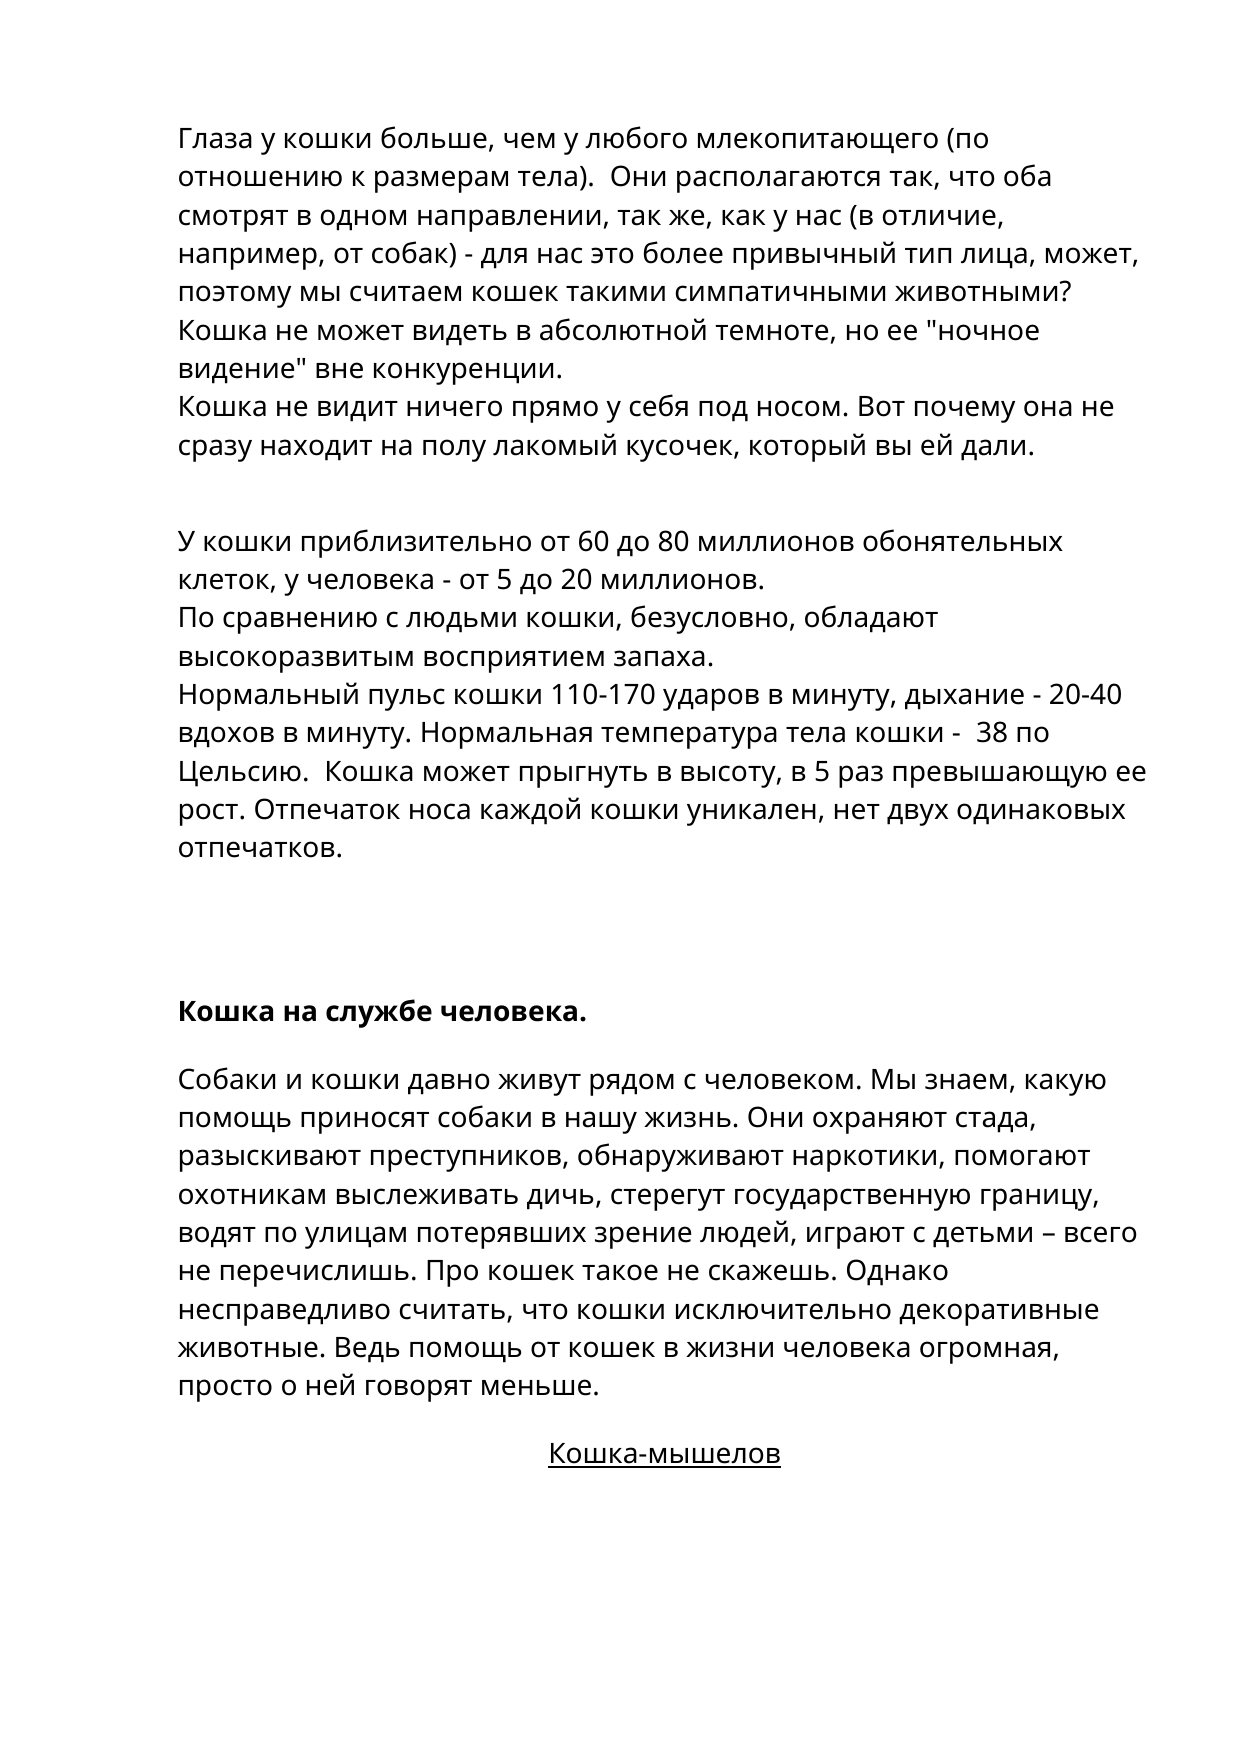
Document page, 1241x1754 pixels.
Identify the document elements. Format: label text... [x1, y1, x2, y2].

text Собаки и кошки давно живут рядом с человеком. Мы знаем, какую помощь приносят собаки в нашу жизнь. Они охраняют стада, разыскивают преступников, обнаруживают наркотики, помогают охотникам выслеживать дичь, стерегут государственную границу, водят по улицам потерявших зрение людей, играют с детьми – всего не перечислишь. Про кошек такое не скажешь. Однако несправедливо считать, что кошки исключительно декоративные животные. Ведь помощь от кошек в жизни человека огромная, просто о ней говорят меньше. [177, 1059, 1152, 1404]
text Кошка-мышелов [177, 1433, 1152, 1471]
text Глаза у кошки больше, чем у любого млекопитающего (по отношению к размерам тела). Они располагаются так, что оба смотрят в одном направлении, так же, как у нас (в отличие, например, от собак) - для нас это более привычный тип лица, может, поэтому мы считаем кошек такими симпатичными животными? Кошка не может видеть в абсолютной темноте, но ее "ночное видение" вне конкуренции. Кошка не видит ничего прямо у себя под носом. Вот почему она не сразу находит на полу лакомый кусочек, который вы ей дали. [177, 118, 1152, 492]
text Кошка на службе человека. [177, 991, 1152, 1030]
text У кошки приблизительно от 60 до 80 миллионов обонятельных клеток, у человека - от 5 до 20 миллионов. По сравнению с людьми кошки, безусловно, обладают высокоразвитым восприятием запаха. Нормальный пульс кошки 110-170 ударов в минуту, дыхание - 20-40 вдохов в минуту. Нормальная температура тела кошки - 38 по Цельсию. Кошка может прыгнуть в высоту, в 5 раз превышающую ее рост. Отпечаток носа каждой кошки уникален, нет двух одинаковых отпечатков. [177, 521, 1152, 895]
